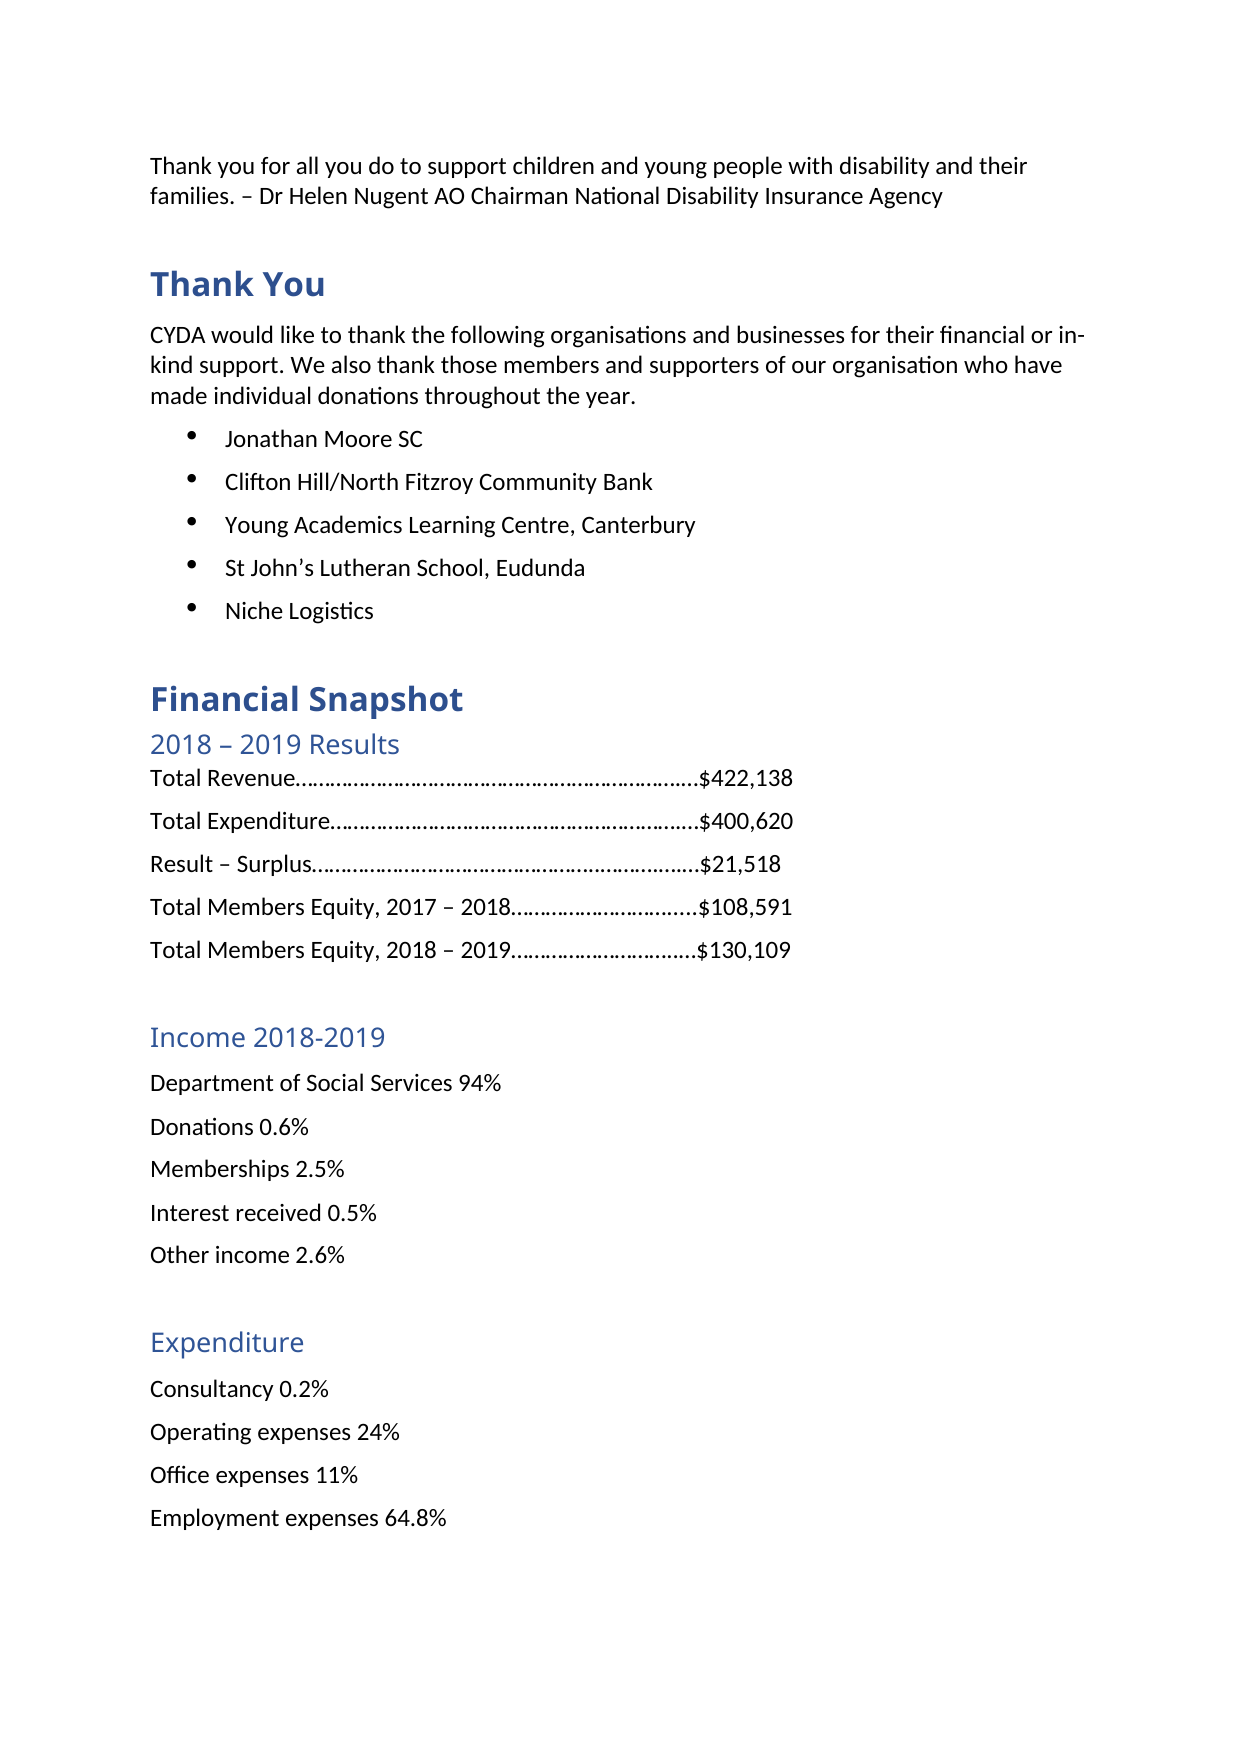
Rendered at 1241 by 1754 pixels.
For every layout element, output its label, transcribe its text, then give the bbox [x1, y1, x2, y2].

subtitle Financial Snapshot [150, 676, 1090, 721]
text Donations 0.6% [150, 1111, 1090, 1141]
subtitle Thank You [150, 261, 1090, 306]
list Clifton Hill/North Fitzroy Community Bank [187, 466, 1090, 497]
text Total Members Equity, 2017 – 2018……………………….....$108,591 [150, 891, 1090, 922]
text CYDA would like to thank the following organisations and businesses for their financial or in-kind support. We also thank those members and supporters of our organisation who have made individual donations throughout the year. [150, 319, 1090, 411]
text Operating expenses 24% [150, 1416, 1090, 1447]
text Interest received 0.5% [150, 1197, 1090, 1227]
text Department of Social Services 94% [150, 1068, 1090, 1098]
list Jonathan Moore SC [187, 423, 1090, 453]
text Thank you for all you do to support children and young people with disability and their families. – Dr Helen Nugent AO Chairman National Disability Insurance Agency [150, 150, 1090, 211]
text Total Expenditure…………………………………………………….…$400,620 [150, 805, 1090, 836]
text Other income 2.6% [150, 1240, 1090, 1270]
list Niche Logistics [187, 595, 1090, 626]
text Memberships 2.5% [150, 1154, 1090, 1184]
subtitle Income 2018-2019 [150, 1018, 1090, 1055]
subtitle 2018 – 2019 Results [150, 725, 1090, 762]
text Office expenses 11% [150, 1459, 1090, 1490]
text Total Members Equity, 2018 – 2019………………………..…$130,109 [150, 934, 1090, 965]
subtitle Expenditure [150, 1324, 1090, 1361]
list Young Academics Learning Centre, Canterbury [187, 509, 1090, 539]
list St John’s Lutheran School, Eudunda [187, 552, 1090, 583]
text Consultancy 0.2% [150, 1373, 1090, 1404]
text Total Revenue………………………………………………………….…$422,138 [150, 762, 1090, 793]
text Employment expenses 64.8% [150, 1502, 1090, 1533]
text Result – Surplus…………………………………………..……….….…$21,518 [150, 848, 1090, 879]
